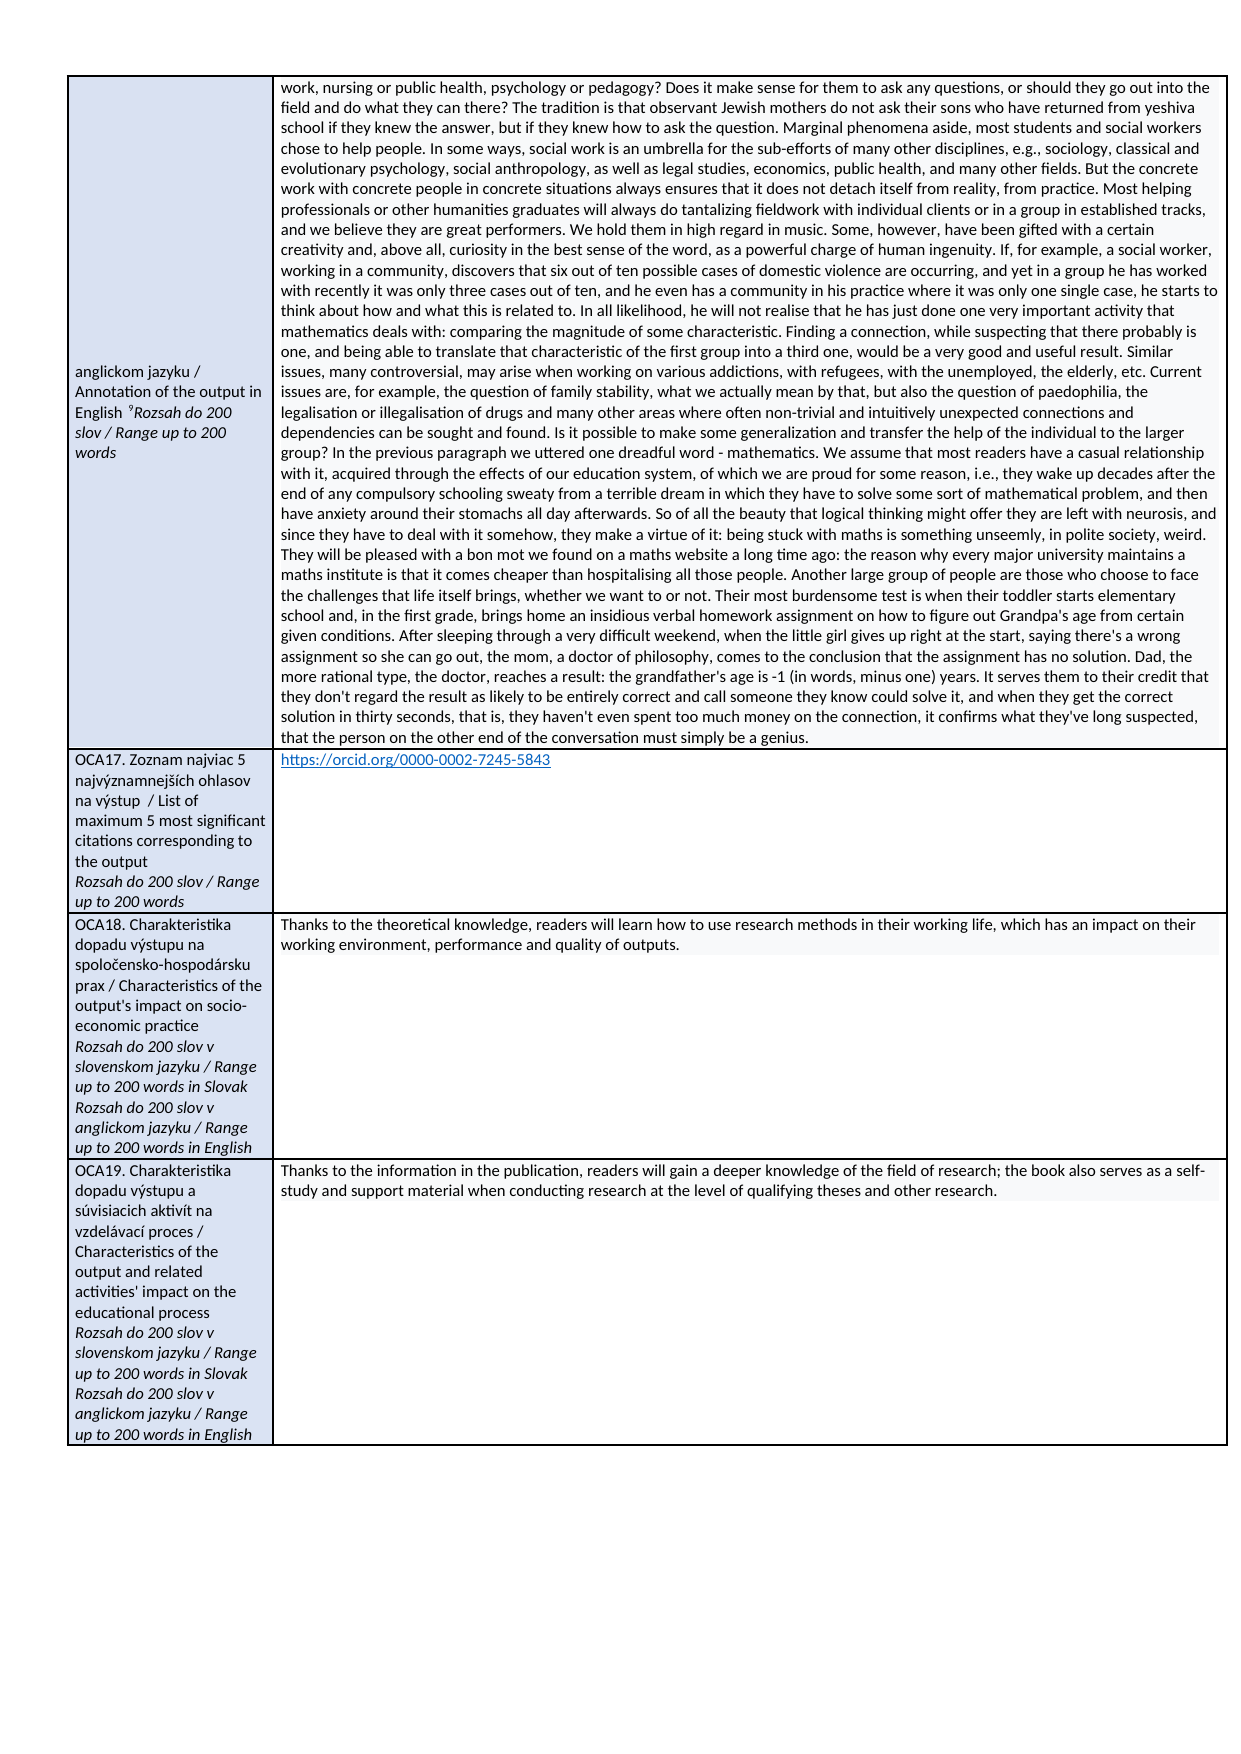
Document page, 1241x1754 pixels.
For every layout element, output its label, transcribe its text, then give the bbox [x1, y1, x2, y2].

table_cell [69, 77, 272, 747]
table_cell https://orcid.org/0000-0002-7245-5843 [274, 750, 1226, 912]
table_cell [1228, 748, 1240, 912]
table_cell Thanks to the information in the publication, readers will gain a deeper knowledge of the field of research; the book also serves as a self-study and support material when conducting research at the level of qualifying theses and other research. [274, 1160, 1226, 1444]
table_cell [1228, 1158, 1240, 1444]
table_cell Thanks to the theoretical knowledge, readers will learn how to use research methods in their working life, which has an impact on their working environment, performance and quality of outputs. [274, 914, 1226, 1158]
table_cell OCA19. Charakteristika dopadu výstupu a súvisiacich aktivít na vzdelávací proces / Characteristics of the output and related activities' impact on the educational process Rozsah do 200 slov v slovenskom jazyku / Range up to 200 words in Slovak Rozsah do 200 slov v anglickom jazyku / Range up to 200 words in English [69, 1160, 272, 1444]
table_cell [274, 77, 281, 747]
table_cell [1228, 75, 1240, 747]
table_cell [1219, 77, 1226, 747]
table_cell OCA18. Charakteristika dopadu výstupu na spoločensko-hospodársku prax / Characteristics of the output's impact on socio-economic practice Rozsah do 200 slov v slovenskom jazyku / Range up to 200 words in Slovak Rozsah do 200 slov v anglickom jazyku / Range up to 200 words in English [69, 914, 272, 1158]
table_cell OCA17. Zoznam najviac 5 najvýznamnejších ohlasov na výstup / List of maximum 5 most significant citations corresponding to the output Rozsah do 200 slov / Range up to 200 words [69, 750, 272, 912]
table_cell [1228, 912, 1240, 1158]
